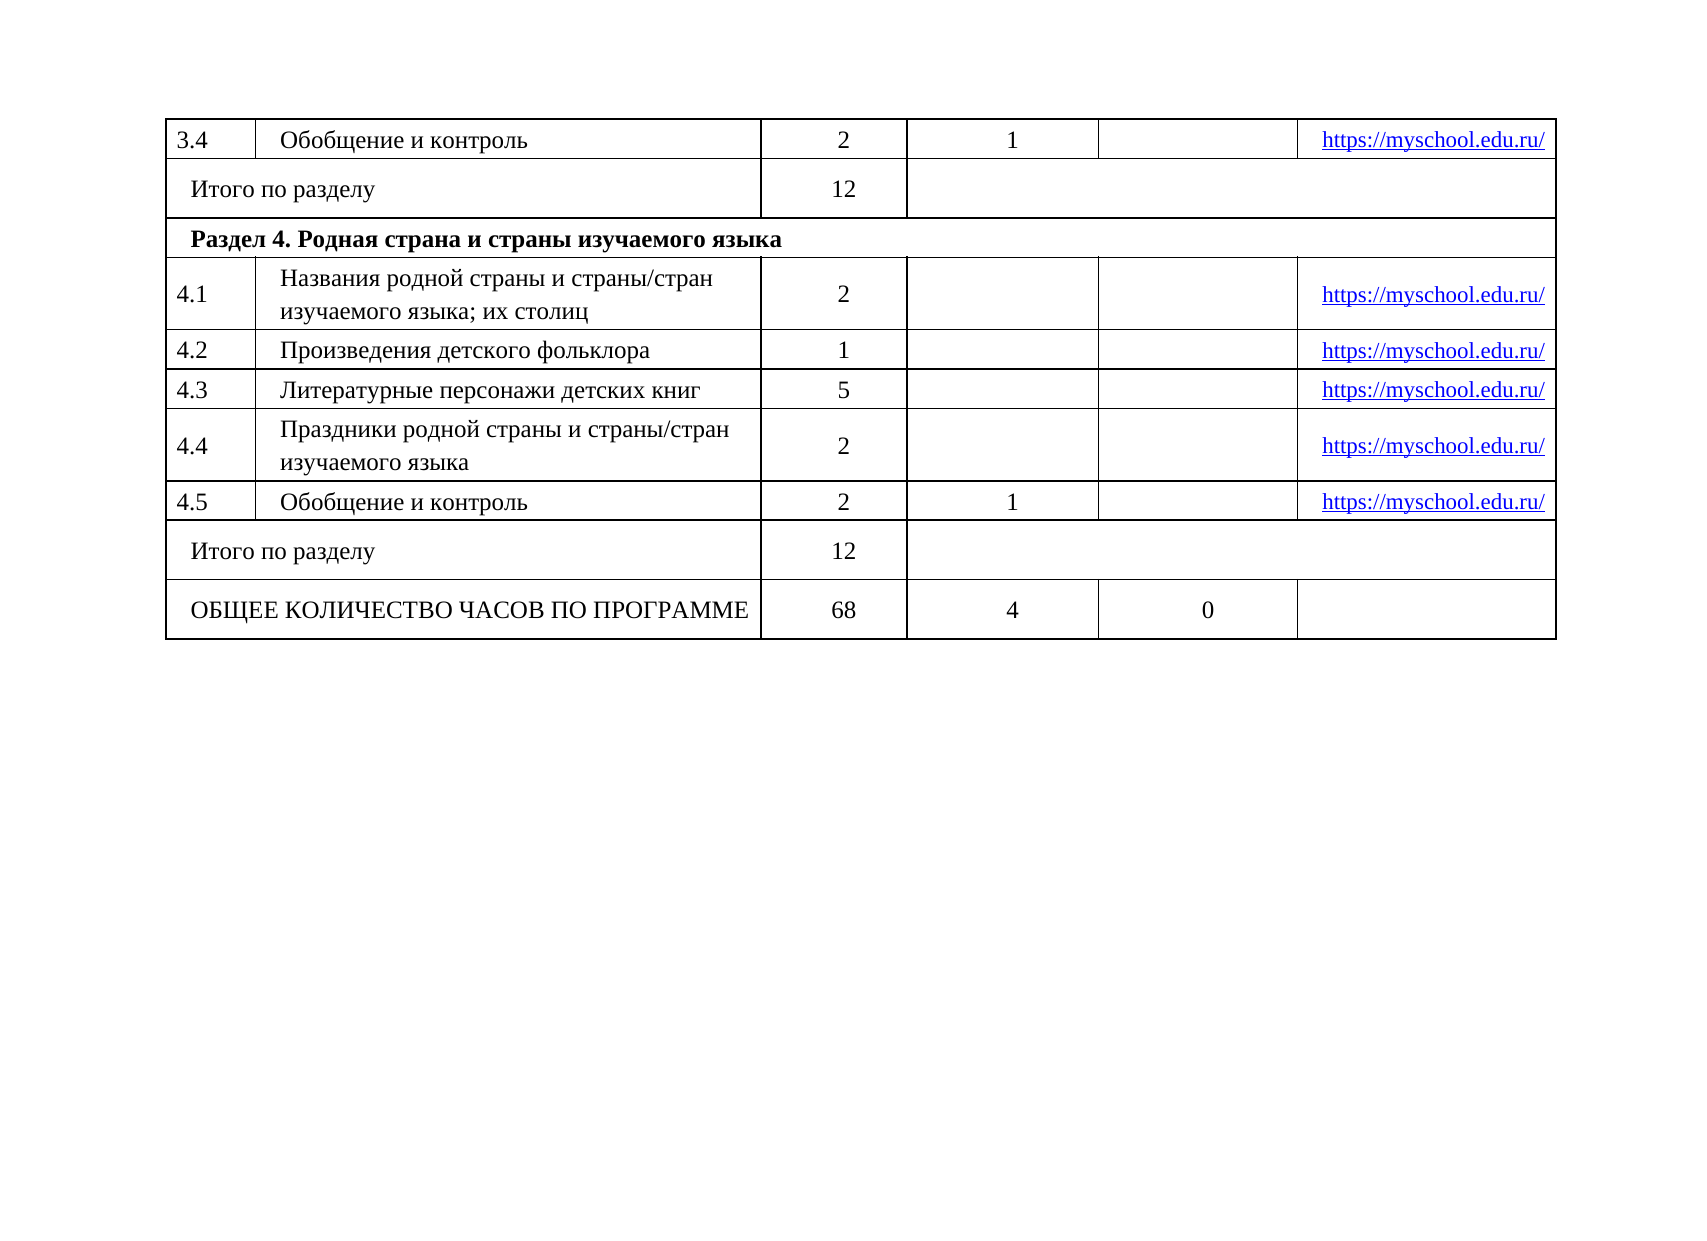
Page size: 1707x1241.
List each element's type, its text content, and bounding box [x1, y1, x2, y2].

table_cell https://myschool.edu.ru/ [1298, 258, 1555, 329]
table_cell [1099, 409, 1297, 480]
table_cell 4.5 [167, 482, 255, 519]
table_cell 4.1 [167, 258, 255, 329]
table_cell 2 [762, 258, 906, 329]
table_cell [908, 521, 1555, 579]
table_cell https://myschool.edu.ru/ [1298, 409, 1555, 480]
table_cell [1298, 580, 1555, 638]
table_cell [1099, 482, 1297, 519]
table_cell [908, 330, 1098, 368]
table_cell Итого по разделу [167, 521, 760, 579]
table_cell Раздел 4. Родная страна и страны изучаемого языка [167, 219, 1555, 256]
table_cell 5 [762, 370, 906, 407]
table_cell Произведения детского фольклора [256, 330, 760, 368]
table_cell Праздники родной страны и страны/стран изучаемого языка [256, 409, 760, 480]
table_cell 2 [762, 409, 906, 480]
table_cell [908, 159, 1555, 217]
table_cell [1099, 330, 1297, 368]
table_cell https://myschool.edu.ru/ [1298, 482, 1555, 519]
table_cell Обобщение и контроль [256, 120, 760, 157]
table_cell Литературные персонажи детских книг [256, 370, 760, 407]
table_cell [1298, 120, 1555, 157]
table_cell https://myschool.edu.ru/ [1298, 370, 1555, 407]
table_cell 1 [908, 482, 1098, 519]
table_cell 4.4 [167, 409, 255, 480]
table_cell Итого по разделу [167, 159, 760, 217]
table_cell 4 [908, 580, 1098, 638]
table_cell 4.2 [167, 330, 255, 368]
table_cell 2 [762, 120, 906, 157]
table_cell Обобщение и контроль [256, 482, 760, 519]
table_cell 3.4 [167, 120, 255, 157]
table_cell [908, 409, 1098, 480]
table_cell [1099, 370, 1297, 407]
table_cell 1 [908, 120, 1098, 157]
table_cell [1099, 258, 1297, 329]
table_cell 2 [762, 482, 906, 519]
table_cell 0 [1099, 580, 1297, 638]
table_cell [1099, 120, 1297, 157]
table_cell ОБЩЕЕ КОЛИЧЕСТВО ЧАСОВ ПО ПРОГРАММЕ [167, 580, 760, 638]
table_cell 4.3 [167, 370, 255, 407]
table_cell 68 [762, 580, 906, 638]
table_cell 12 [762, 521, 906, 579]
table_cell Названия родной страны и страны/стран изучаемого языка; их столиц [256, 258, 760, 329]
table_cell https://myschool.edu.ru/ [1298, 330, 1555, 368]
table_cell 1 [762, 330, 906, 368]
table_cell [908, 258, 1098, 329]
table_cell 12 [762, 159, 906, 217]
table_cell [908, 370, 1098, 407]
